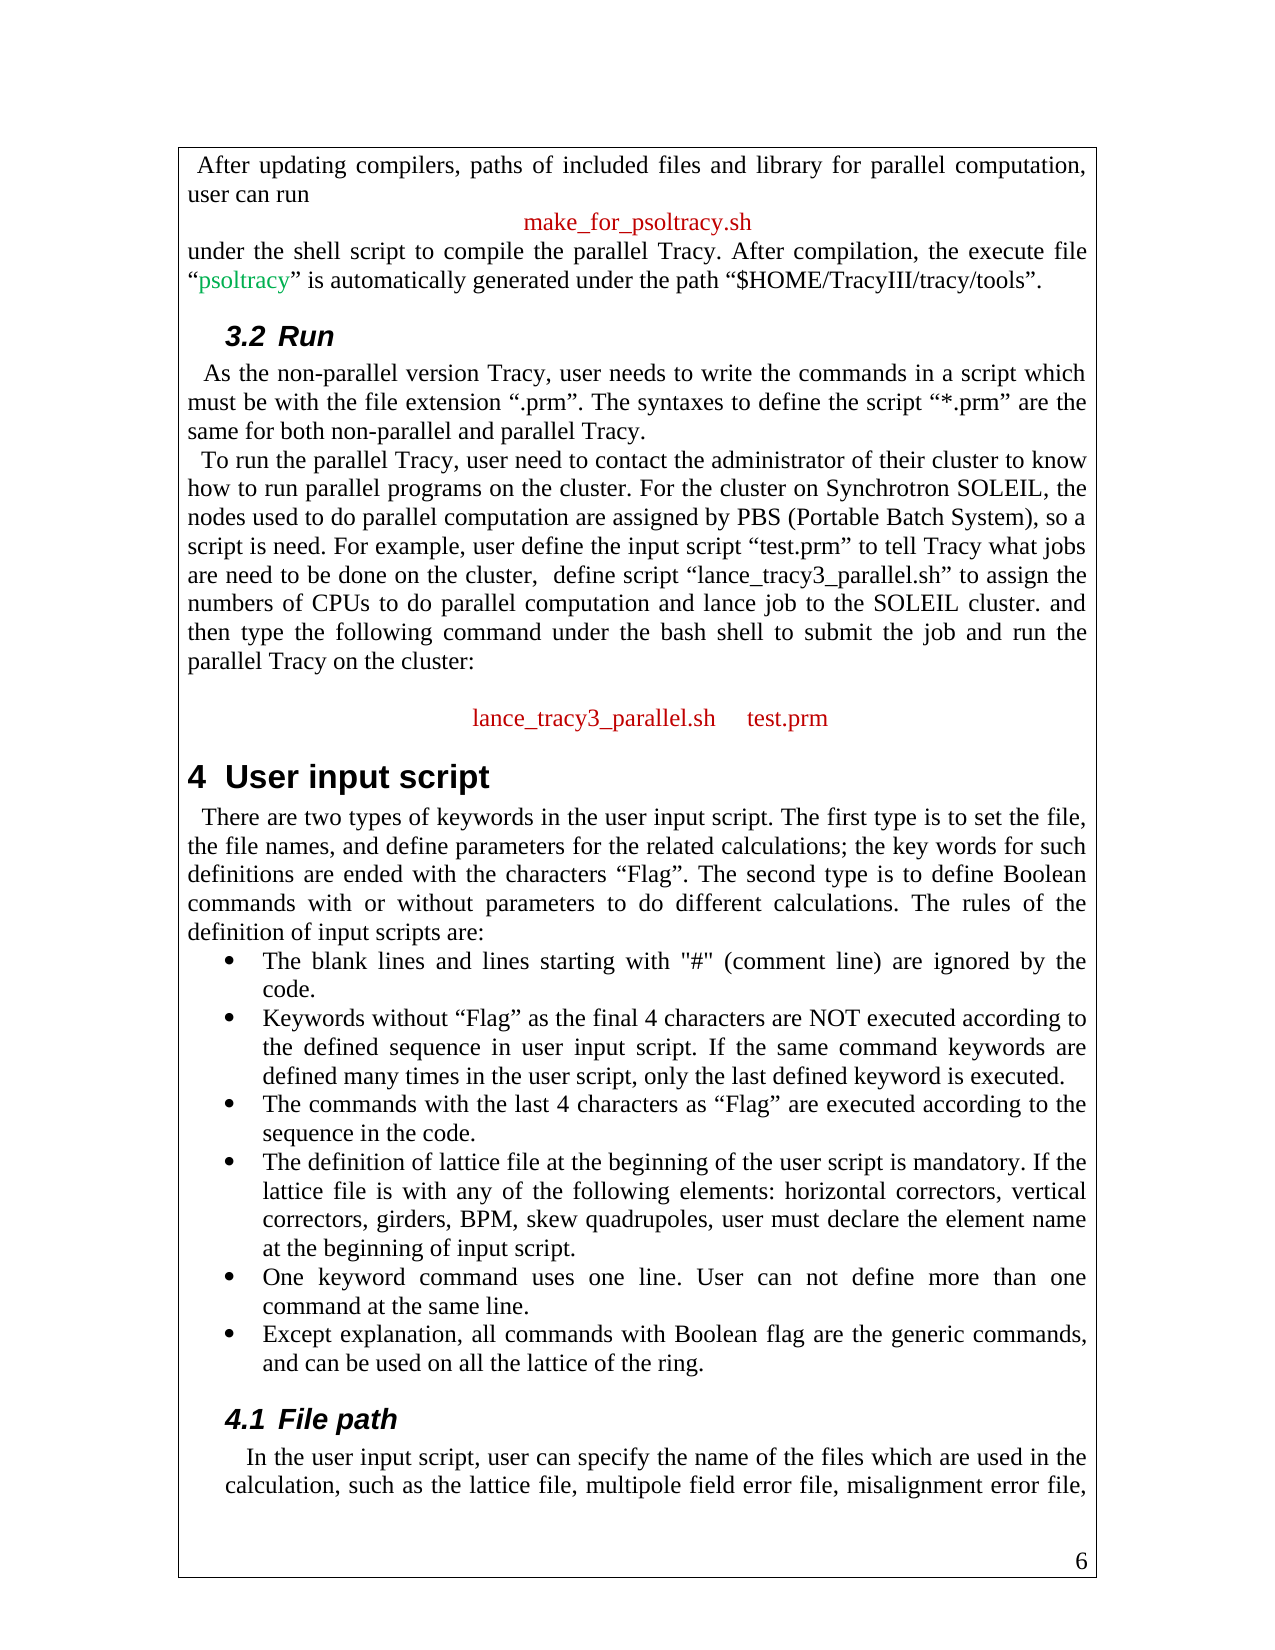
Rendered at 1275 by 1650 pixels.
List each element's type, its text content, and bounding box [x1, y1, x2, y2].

text As the non-parallel version Tracy, user needs to write the commands in a script which must be with the file extension “.prm”. The syntaxes to define the script “*.prm” are the same for both non-parallel and parallel Tracy. [187, 358, 1088, 445]
list One keyword command uses one line. User can not define more than one command at the same line. [225, 1262, 1088, 1319]
list Keywords without “Flag” as the final 4 characters are NOT executed according to the defined sequence in user input script. If the same command keywords are defined many times in the user script, only the last defined keyword is executed. [225, 1003, 1088, 1089]
subtitle File path [225, 1402, 1088, 1436]
list The definition of lattice file at the beginning of the user script is mandatory. If the lattice file is with any of the following elements: horizontal correctors, vertical correctors, girders, BPM, skew quadrupoles, user must declare the element name at the beginning of input script. [225, 1147, 1088, 1262]
subtitle User input script [187, 757, 1088, 796]
text There are two types of keywords in the user input script. The first type is to set the file, the file names, and define parameters for the related calculations; the key words for such definitions are ended with the characters “Flag”. The second type is to define Boolean commands with or without parameters to do different calculations. The rules of the definition of input scripts are: [187, 802, 1088, 946]
text lance_tracy3_parallel.sh test.prm [187, 703, 1088, 732]
text under the shell script to compile the parallel Tracy. After compilation, the execute file “psoltracy” is automatically generated under the path “$HOME/TracyIII/tracy/tools”. [187, 236, 1088, 294]
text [225, 1442, 1088, 1499]
subtitle Run [225, 319, 1088, 352]
list The blank lines and lines starting with "#" (comment line) are ignored by the code. [225, 946, 1088, 1003]
list Except explanation, all commands with Boolean flag are the generic commands, and can be used on all the lattice of the ring. [225, 1319, 1088, 1377]
text After updating compilers, paths of included files and library for parallel computation, user can run [187, 150, 1088, 207]
text make_for_psoltracy.sh [187, 207, 1088, 236]
list The commands with the last 4 characters as “Flag” are executed according to the sequence in the code. [225, 1089, 1088, 1147]
text To run the parallel Tracy, user need to contact the administrator of their cluster to know how to run parallel programs on the cluster. For the cluster on Synchrotron SOLEIL, the nodes used to do parallel computation are assigned by PBS (Portable Batch System), so a script is need. For example, user define the input script “test.prm” to tell Tracy what jobs are need to be done on the cluster, define script “lance_tracy3_parallel.sh” to assign the numbers of CPUs to do parallel computation and lance job to the SOLEIL cluster. and then type the following command under the bash shell to submit the job and run the parallel Tracy on the cluster: [187, 445, 1088, 675]
